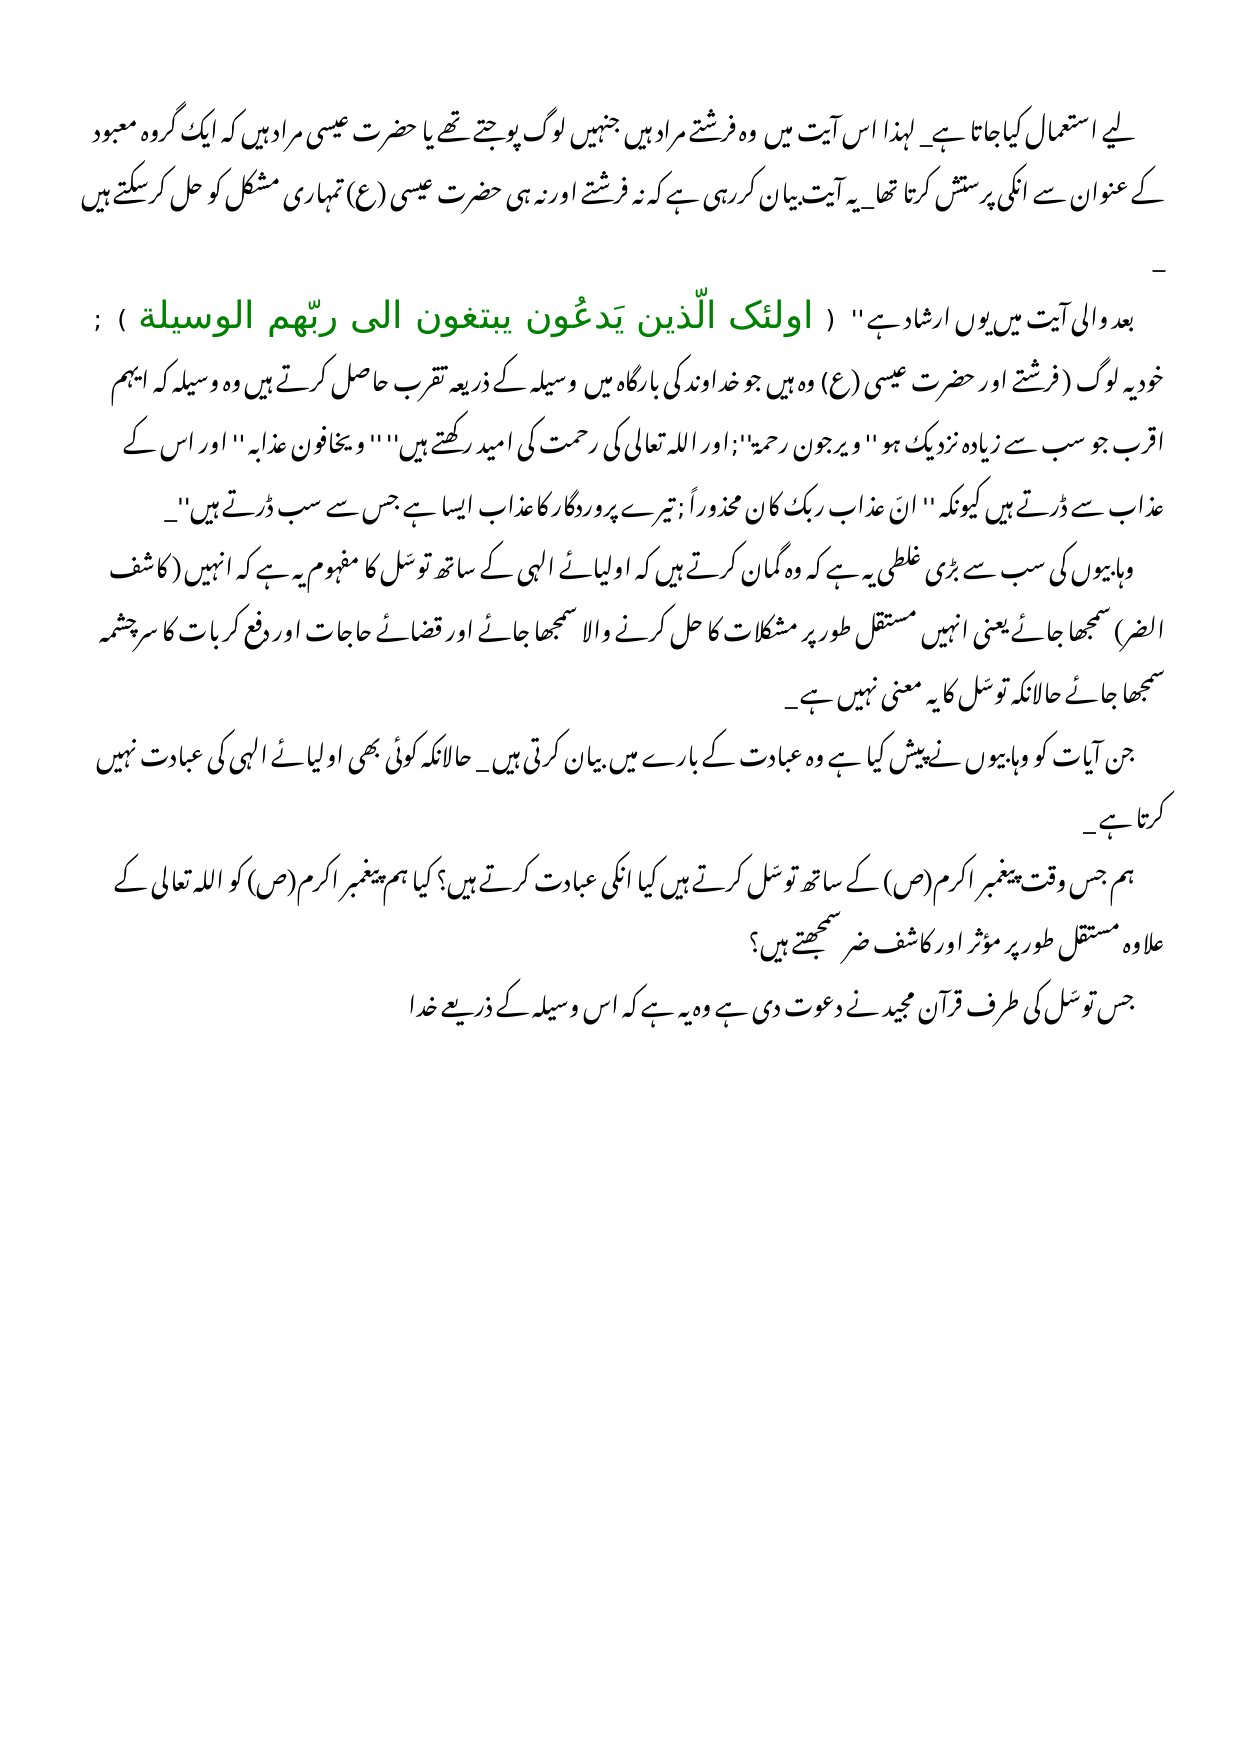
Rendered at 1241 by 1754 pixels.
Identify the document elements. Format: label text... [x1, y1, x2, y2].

text وہابیوں کی سب سے بڑی غلطی یہ ہے کہ وہ گمان کرتے ہیں کہ اولیائے الہی کے ساتھ توسّل کا مفہوم یہ ہے کہ انہیں ( کاشف الضر) سمجھا جائے یعنی انہیں مستقل طور پر مشکلات کا حل کرنے والا سمجھا جائے اور قضائے حاجات اور دفع کر بات کا سرچشمہ سمجھا جائے حالانکہ توسّل کا یہ معنی نہیں ہے _ [75, 531, 1165, 719]
text جن آیات کو وہابیوں نے پیش کیا ہے وہ عبادت کے بارے میں بیان کرتی ہیں _ حالانکہ کوئی بھی اولیائے الہی کی عبادت نہیں کرتا ہے _ [75, 719, 1165, 844]
text بعد والی آیت میں یوں ارشاد ہے '' ( اولئک الّذین يَدعُون یبتغون الی ربّهم الوسیلة ) ; خود یہ لوگ ( فرشتے اور حضرت عیسی (ع) وہ ہیں جو خداوند کی بارگاہ میں وسیلہ کے ذریعہ تقرب حاصل کرتے ہیں وہ وسیلہ کہ ایہم اقرب جو سب سے زیادہ نزدیک ہو '' و یرجون رحمة'';اور اللہ تعالی کی رحمت کی امید رکھتے ہیں'' '' و یخافون عذابہ '' اور اس کے عذاب سے ڈرتے ہیں کیونکہ '' انّ عذاب ربک کان محذوراً ; تیرے پروردگار کاعذاب ایسا ہے جس سے سب ڈرتے ہیں''_ [75, 281, 1165, 531]
text ہم جس وقت پیغمبر اکرم(ص) کے ساتھ توسّل کرتے ہیں کیا انکی عبادت کرتے ہیں؟ کیا ہم پیغمبر اکرم(ص) کو اللہ تعالی کے علاوہ مستقل طور پر مؤثر اور کاشف ضر سمجھتے ہیں؟ [75, 844, 1165, 969]
text لیے استعمال کیاجاتا ہے_ لہذا اس آیت میں وہ فرشتے مراد ہیں جنہیں لوگ پوجتے تھے یا حضرت عیسی مراد ہیں کہ ایک گروہ معبود کے عنوان سے انکی پرستش کرتا تھا_ یہ آیت بیان کررہی ہے کہ نہ فرشتے اور نہ ہی حضرت عیسی (ع) تمہاری مشکل کو حل کرسکتے ہیں _ [75, 94, 1165, 281]
text جس توسّل کی طرف قرآن مجید نے دعوت دی ہے وہ یہ ہے کہ اس وسیلہ کے ذریعے خدا [75, 969, 1165, 1031]
